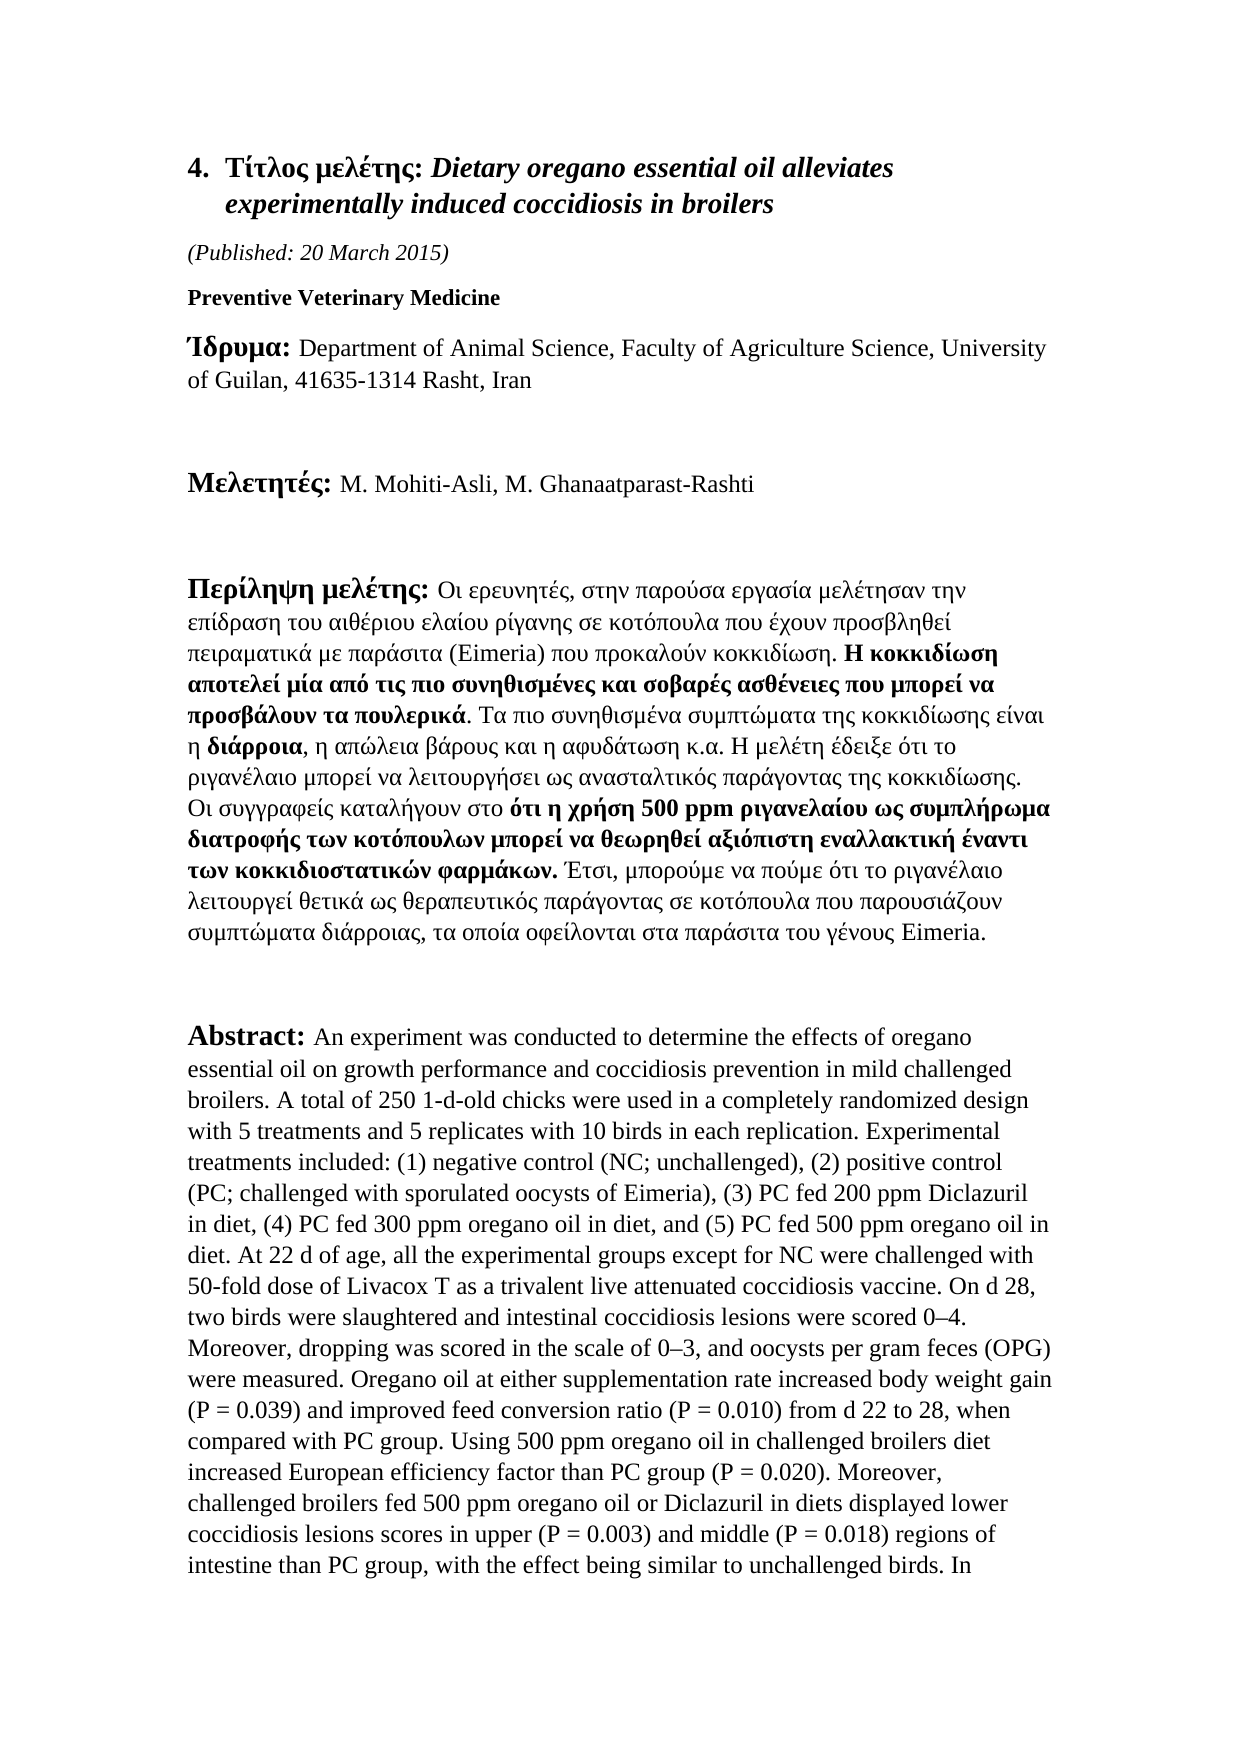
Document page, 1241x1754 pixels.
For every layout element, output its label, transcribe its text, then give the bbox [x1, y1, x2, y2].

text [187, 1018, 1053, 1579]
text Περίληψη μελέτης: Οι ερευνητές, στην παρούσα εργασία μελέτησαν την επίδραση του αιθέριου ελαίου ρίγανης σε κοτόπουλα που έχουν προσβληθεί πειραματικά με παράσιτα (Eimeria) που προκαλούν κοκκιδίωση. Η κοκκιδίωση αποτελεί μία από τις πιο συνηθισμένες και σοβαρές ασθένειες που μπορεί να προσβάλουν τα πουλερικά. Τα πιο συνηθισμένα συμπτώματα της κοκκιδίωσης είναι η διάρροια, η απώλεια βάρους και η αφυδάτωση κ.α. Η μελέτη έδειξε ότι το ριγανέλαιο μπορεί να λειτουργήσει ως ανασταλτικός παράγοντας της κοκκιδίωσης. Οι συγγραφείς καταλήγουν στο ότι η χρήση 500 ppm ριγανελαίου ως συμπλήρωμα διατροφής των κοτόπουλων μπορεί να θεωρηθεί αξιόπιστη εναλλακτική έναντι των κοκκιδιοστατικών φαρμάκων. Έτσι, μπορούμε να πούμε ότι το ριγανέλαιο λειτουργεί θετικά ως θεραπευτικός παράγοντας σε κοτόπουλα που παρουσιάζουν συμπτώματα διάρροιας, τα οποία οφείλονται στα παράσιτα του γένους Eimeria. [187, 571, 1053, 946]
text (Published: 20 March 2015) [187, 239, 1053, 265]
text Preventive Veterinary Medicine [187, 284, 1053, 310]
text Ίδρυμα: Department of Animal Science, Faculty of Agriculture Science, University of Guilan, 41635-1314 Rasht, Iran [187, 329, 1053, 394]
text Μελετητές: M. Mohiti-Asli, M. Ghanaatparast-Rashti [187, 466, 1053, 499]
list Τίτλος μελέτης: Dietary oregano essential oil alleviates experimentally induced coccidiosis in broilers [187, 150, 1053, 220]
